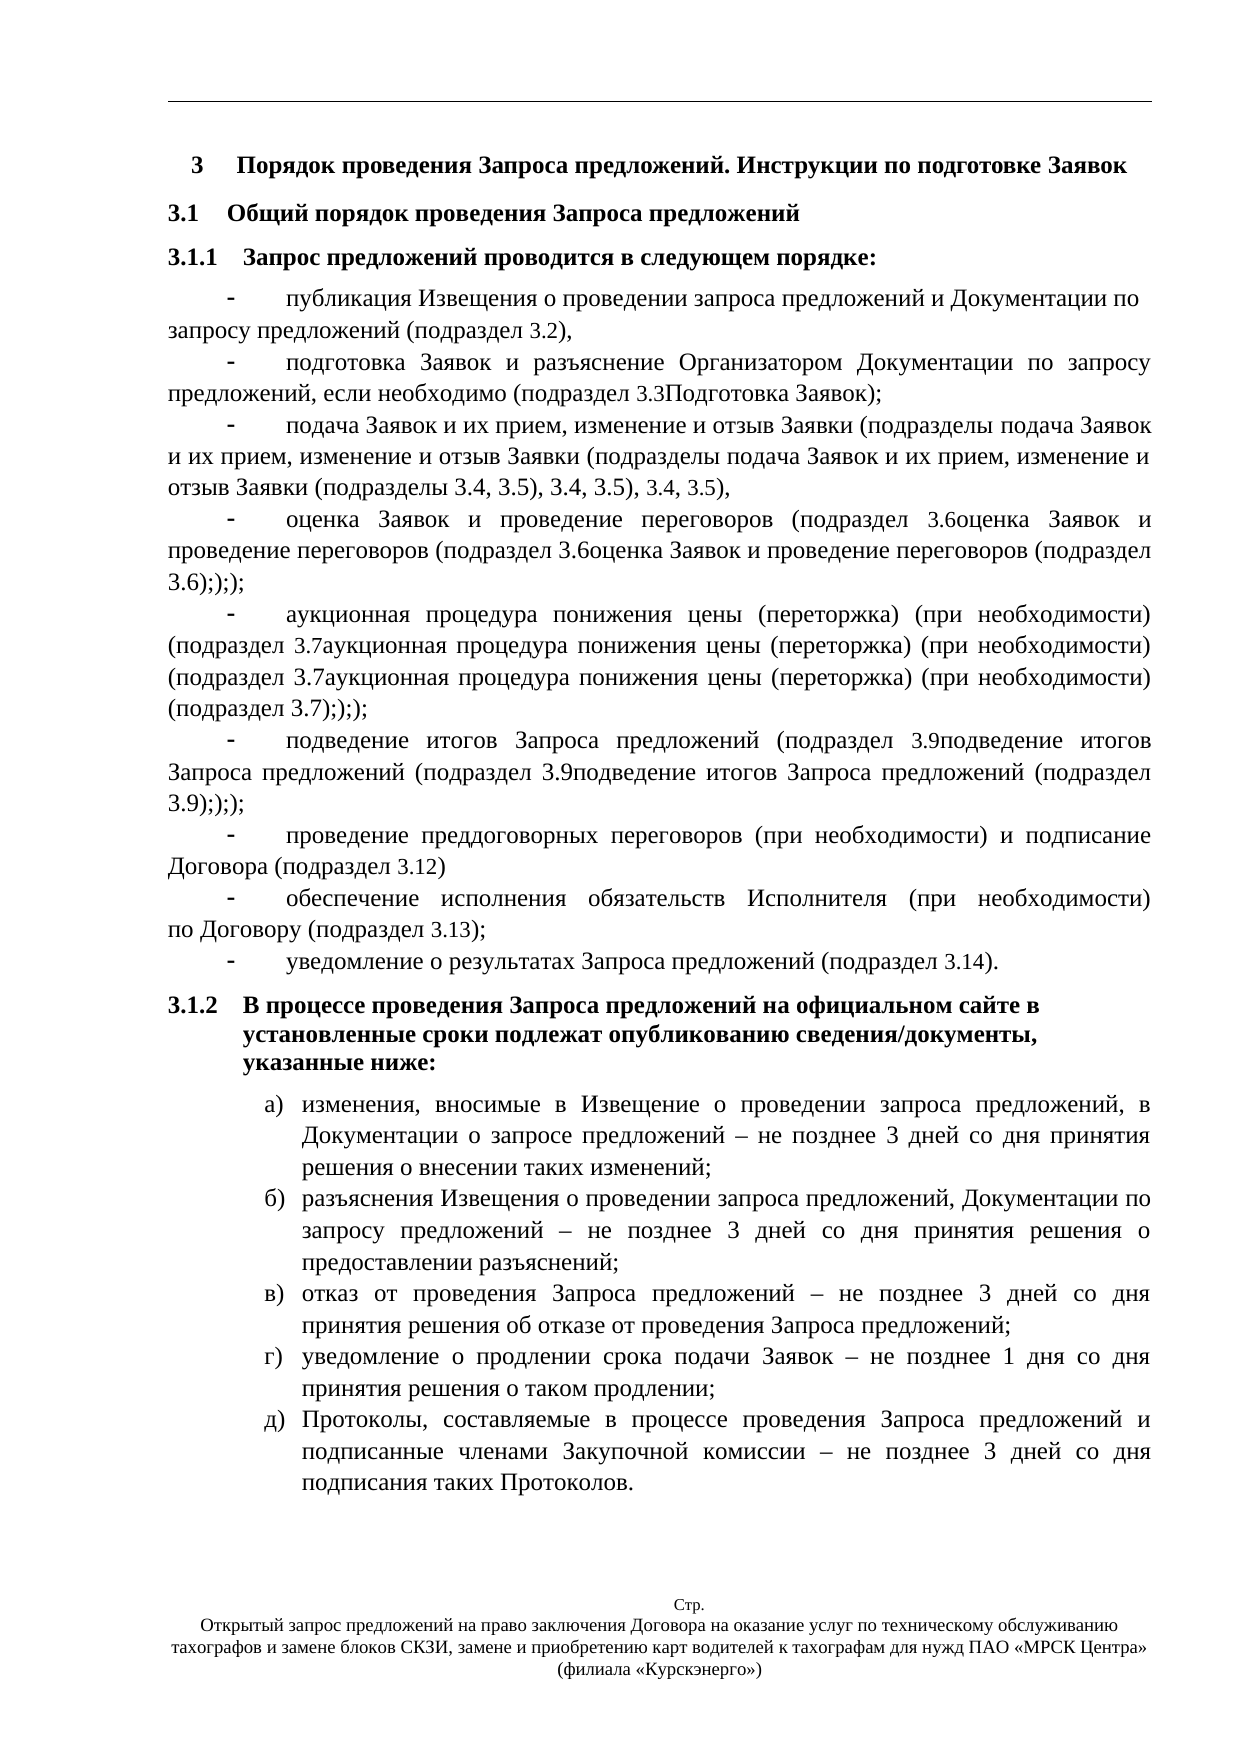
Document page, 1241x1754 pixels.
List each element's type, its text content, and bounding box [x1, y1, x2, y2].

list подготовка Заявок и разъяснение Организатором Документации по запросу предложений, если необходимо (подраздел 3.3); [168, 347, 1152, 407]
list обеспечение исполнения обязательств Исполнителя (при необходимости) по Договору (подраздел 3.13); [168, 883, 1152, 943]
list оценка Заявок и проведение переговоров (подраздел 3.6); [168, 504, 1152, 596]
list отказ от проведения Запроса предложений – не позднее 3 дней со дня принятия решения об отказе от проведения Запроса предложений; [264, 1278, 1152, 1338]
list публикация Извещения о проведении запроса предложений и Документации по запросу предложений (подраздел 3.2), [168, 283, 1152, 344]
list уведомление о продлении срока подачи Заявок – не позднее 1 дня со дня принятия решения о таком продлении; [264, 1341, 1152, 1402]
subtitle В процессе проведения Запроса предложений на официальном сайте в установленные сроки подлежат опубликованию сведения/документы, указанные ниже: [168, 990, 1152, 1076]
list подведение итогов Запроса предложений (подраздел 3.9); [168, 725, 1152, 817]
subtitle Запрос предложений проводится в следующем порядке: [168, 242, 1152, 271]
subtitle Общий порядок проведения Запроса предложений [168, 198, 1152, 227]
list проведение преддоговорных переговоров (при необходимости) и подписание Договора (подраздел 3.12) [168, 820, 1152, 880]
list уведомление о результатах Запроса предложений (подраздел 3.14). [168, 946, 1152, 975]
list аукционная процедура понижения цены (переторжка) (при необходимости) (подраздел 3.7); [168, 599, 1152, 722]
list Протоколы, составляемые в процессе проведения Запроса предложений и подписанные членами Закупочной комиссии – не позднее 3 дней со дня подписания таких Протоколов. [264, 1404, 1152, 1496]
subtitle Порядок проведения Запроса предложений. Инструкции по подготовке Заявок [166, 150, 1152, 179]
list подача Заявок и их прием, изменение и отзыв Заявки (подразделы 3.4, 3.5), [168, 410, 1152, 501]
list изменения, вносимые в Извещение о проведении запроса предложений, в Документации о запросе предложений – не позднее 3 дней со дня принятия решения о внесении таких изменений; [264, 1089, 1152, 1181]
list разъяснения Извещения о проведении запроса предложений, Документации по запросу предложений – не позднее 3 дней со дня принятия решения о предоставлении разъяснений; [264, 1183, 1152, 1275]
